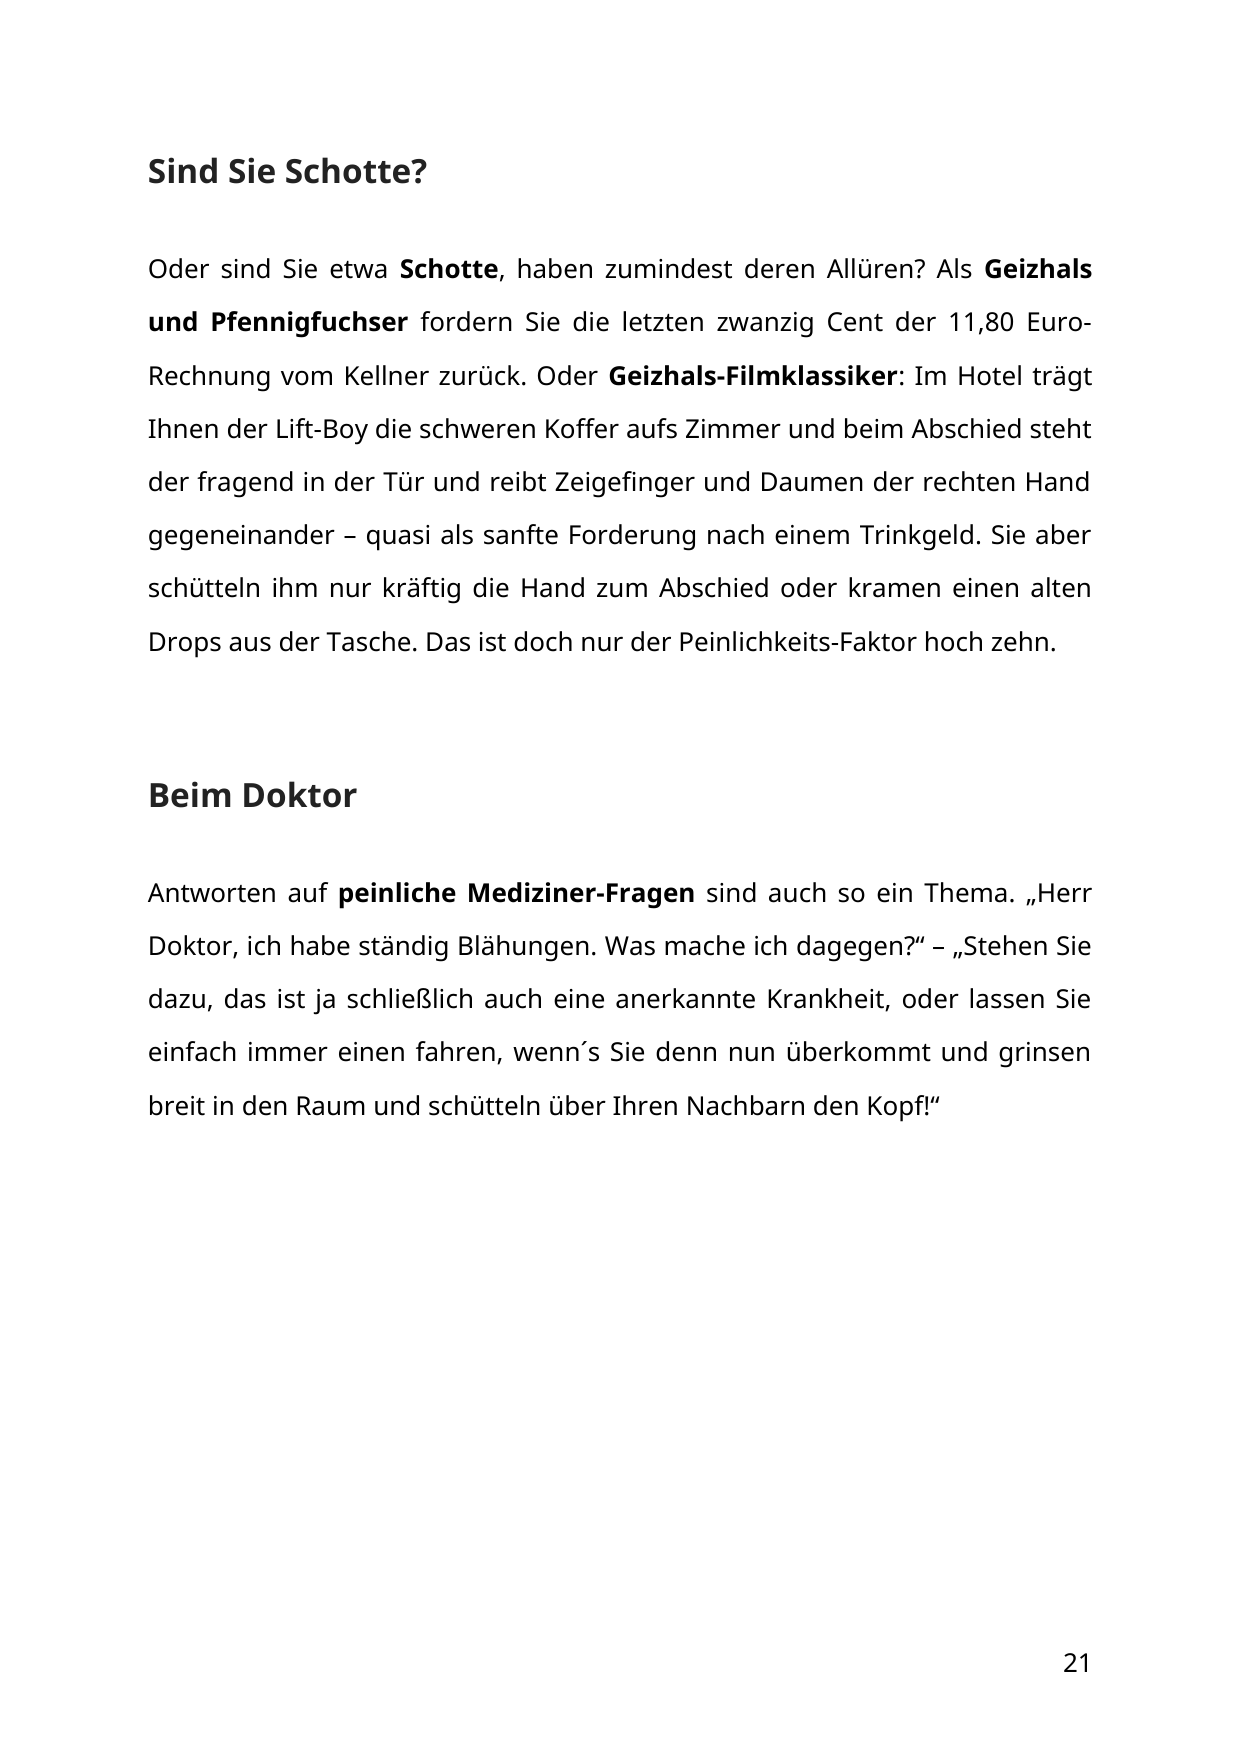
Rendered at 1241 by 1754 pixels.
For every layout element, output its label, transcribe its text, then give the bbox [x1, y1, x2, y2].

text Antworten auf peinliche Mediziner-Fragen sind auch so ein Thema. „Herr Doktor, ich habe ständig Blähungen. Was mache ich dagegen?“ – „Stehen Sie dazu, das ist ja schließlich auch eine anerkannte Krankheit, oder lassen Sie einfach immer einen fahren, wenn´s Sie denn nun überkommt und grinsen breit in den Raum und schütteln über Ihren Nachbarn den Kopf!“ [148, 874, 1093, 1123]
subtitle Beim Doktor [148, 771, 1093, 817]
text Oder sind Sie etwa Schotte, haben zumindest deren Allüren? Als Geizhals und Pfennigfuchser fordern Sie die letzten zwanzig Cent der 11,80 Euro-Rechnung vom Kellner zurück. Oder Geizhals-Filmklassiker: Im Hotel trägt Ihnen der Lift-Boy die schweren Koffer aufs Zimmer und beim Abschied steht der fragend in der Tür und reibt Zeigefinger und Daumen der rechten Hand gegeneinander – quasi als sanfte Forderung nach einem Trinkgeld. Sie aber schütteln ihm nur kräftig die Hand zum Abschied oder kramen einen alten Drops aus der Tasche. Das ist doch nur der Peinlichkeits-Faktor hoch zehn. [148, 251, 1093, 659]
subtitle Sind Sie Schotte? [148, 148, 1093, 193]
